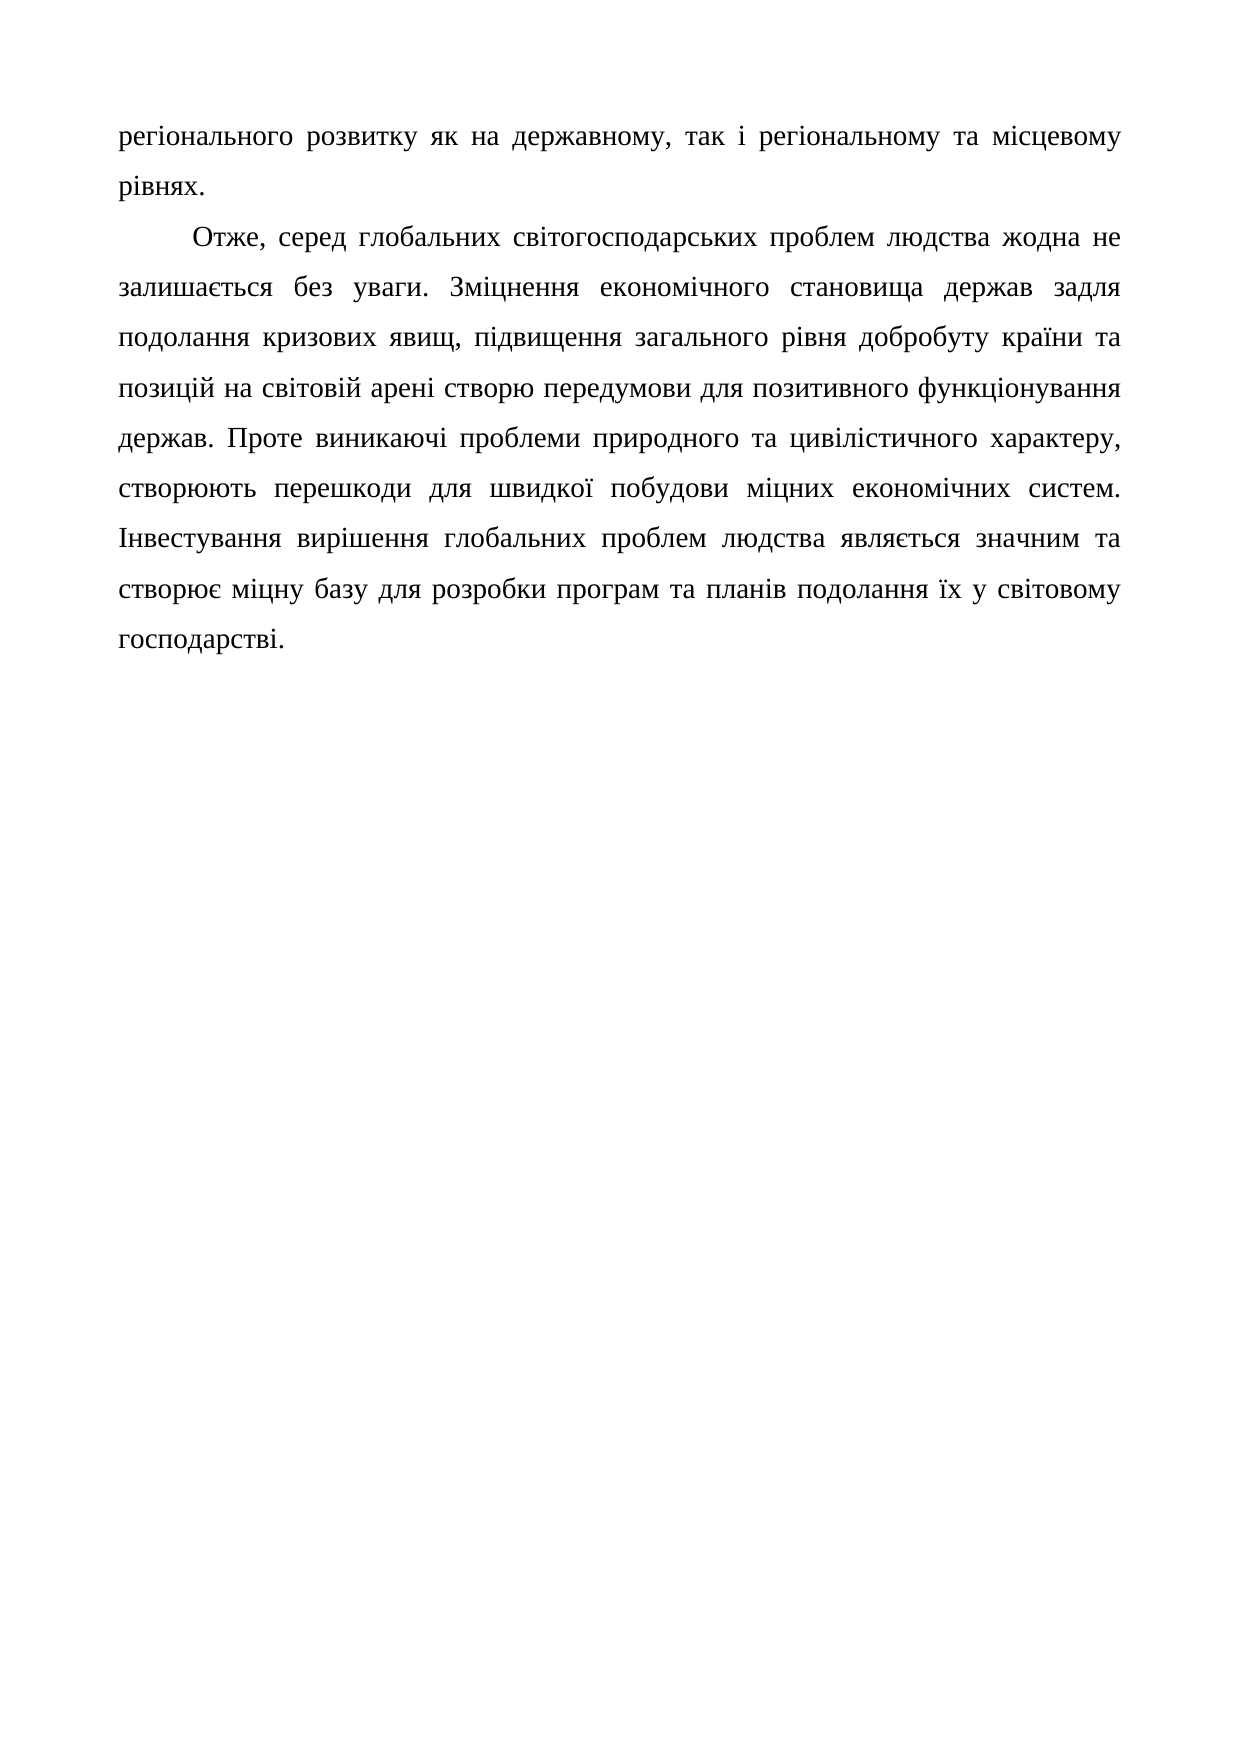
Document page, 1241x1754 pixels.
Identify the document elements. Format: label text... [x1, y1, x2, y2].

text Отже, серед глобальних світогосподарських проблем людства жодна не залишається без уваги. Зміцнення економічного становища держав задля подолання кризових явищ, підвищення загального рівня добробуту країни та позицій на світовій арені створю передумови для позитивного функціонування держав. Проте виникаючі проблеми природного та цивілістичного характеру, створюють перешкоди для швидкої побудови міцних економічних систем. Інвестування вирішення глобальних проблем людства являється значним та створює міцну базу для розробки програм та планів подолання їх у світовому господарстві. [118, 219, 1122, 655]
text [118, 118, 1122, 202]
